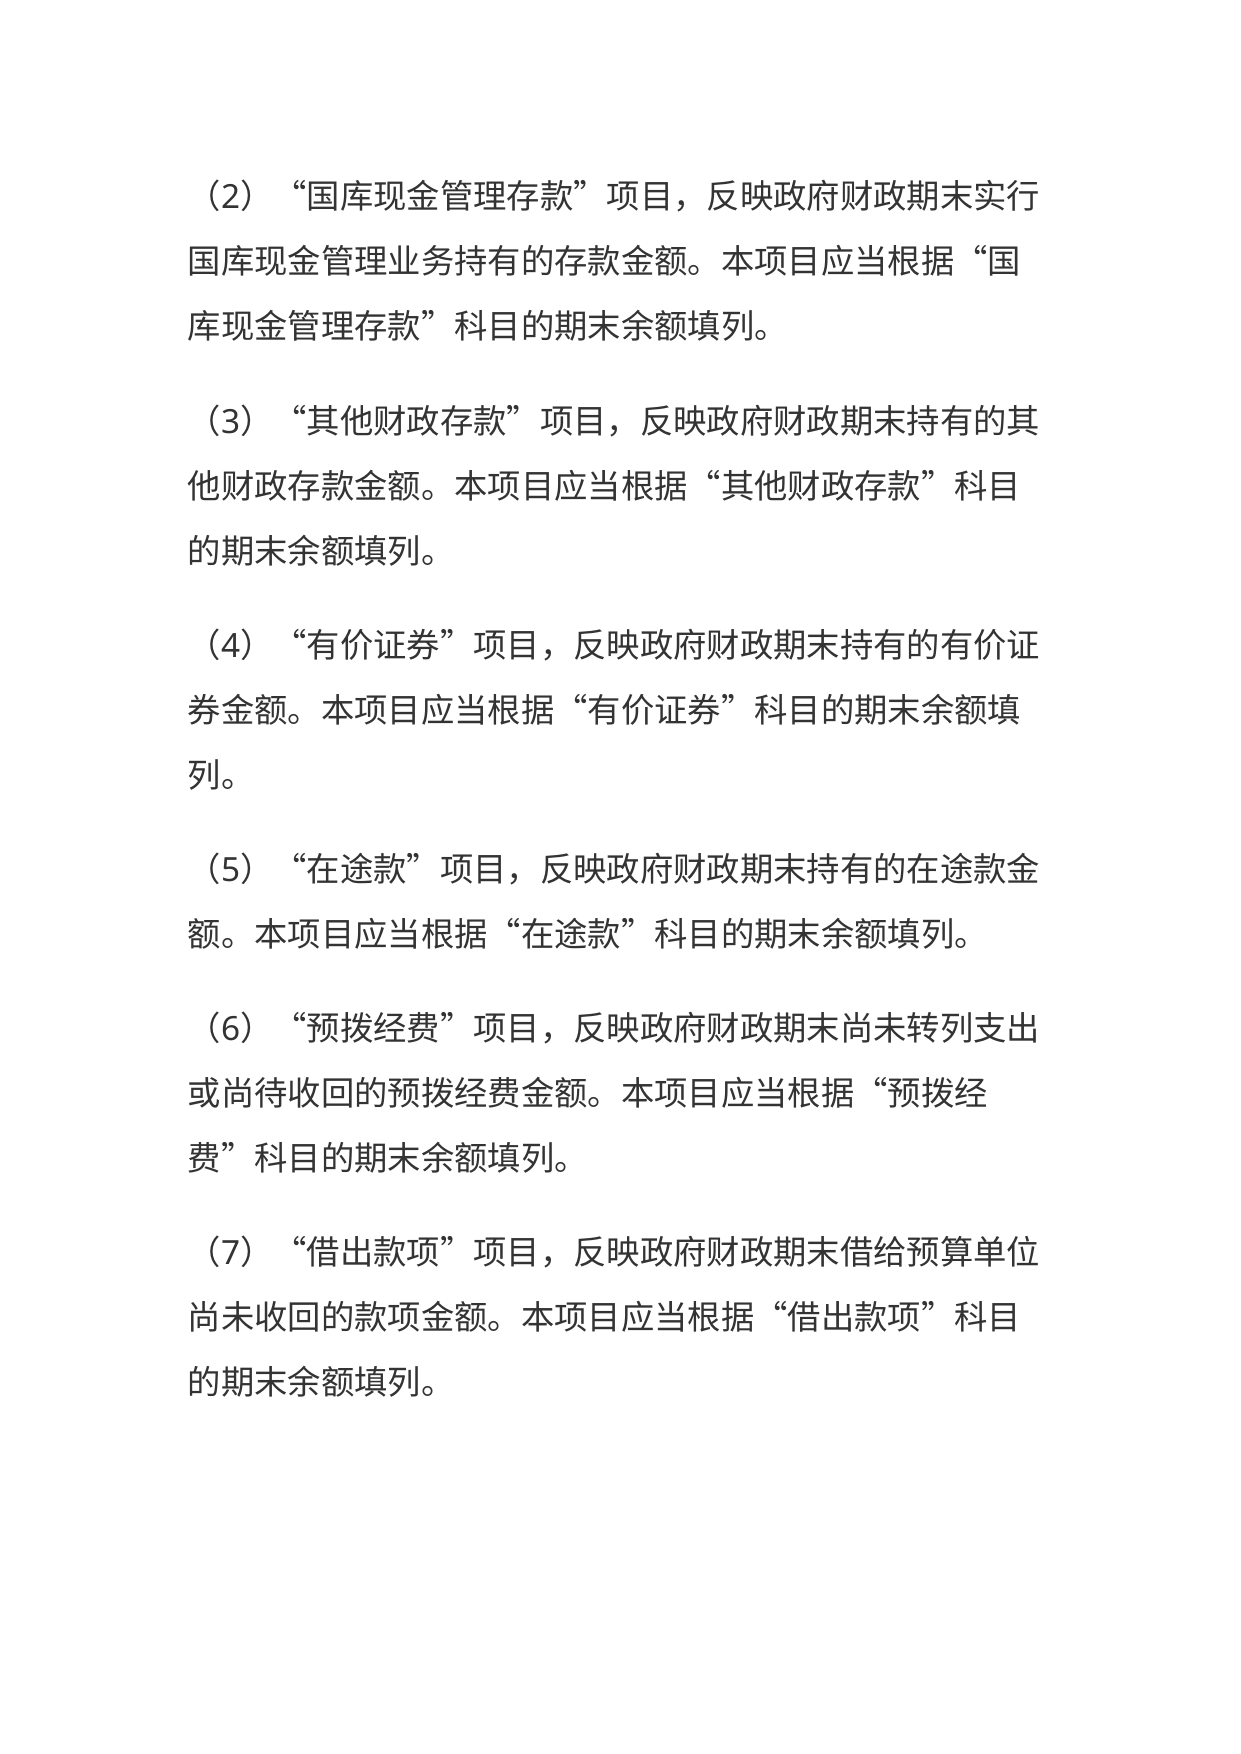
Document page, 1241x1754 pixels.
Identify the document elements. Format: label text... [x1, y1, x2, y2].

text （4）“有价证券”项目，反映政府财政期末持有的有价证券金额。本项目应当根据“有价证券”科目的期末余额填列。 [187, 610, 1053, 805]
text （6）“预拨经费”项目，反映政府财政期末尚未转列支出或尚待收回的预拨经费金额。本项目应当根据“预拨经费”科目的期末余额填列。 [187, 994, 1053, 1189]
text （2）“国库现金管理存款”项目，反映政府财政期末实行国库现金管理业务持有的存款金额。本项目应当根据“国库现金管理存款”科目的期末余额填列。 [187, 162, 1053, 357]
text （7）“借出款项”项目，反映政府财政期末借给预算单位尚未收回的款项金额。本项目应当根据“借出款项”科目的期末余额填列。 [187, 1218, 1053, 1413]
text （5）“在途款”项目，反映政府财政期末持有的在途款金额。本项目应当根据“在途款”科目的期末余额填列。 [187, 834, 1053, 964]
text （3）“其他财政存款”项目，反映政府财政期末持有的其他财政存款金额。本项目应当根据“其他财政存款”科目的期末余额填列。 [187, 386, 1053, 581]
